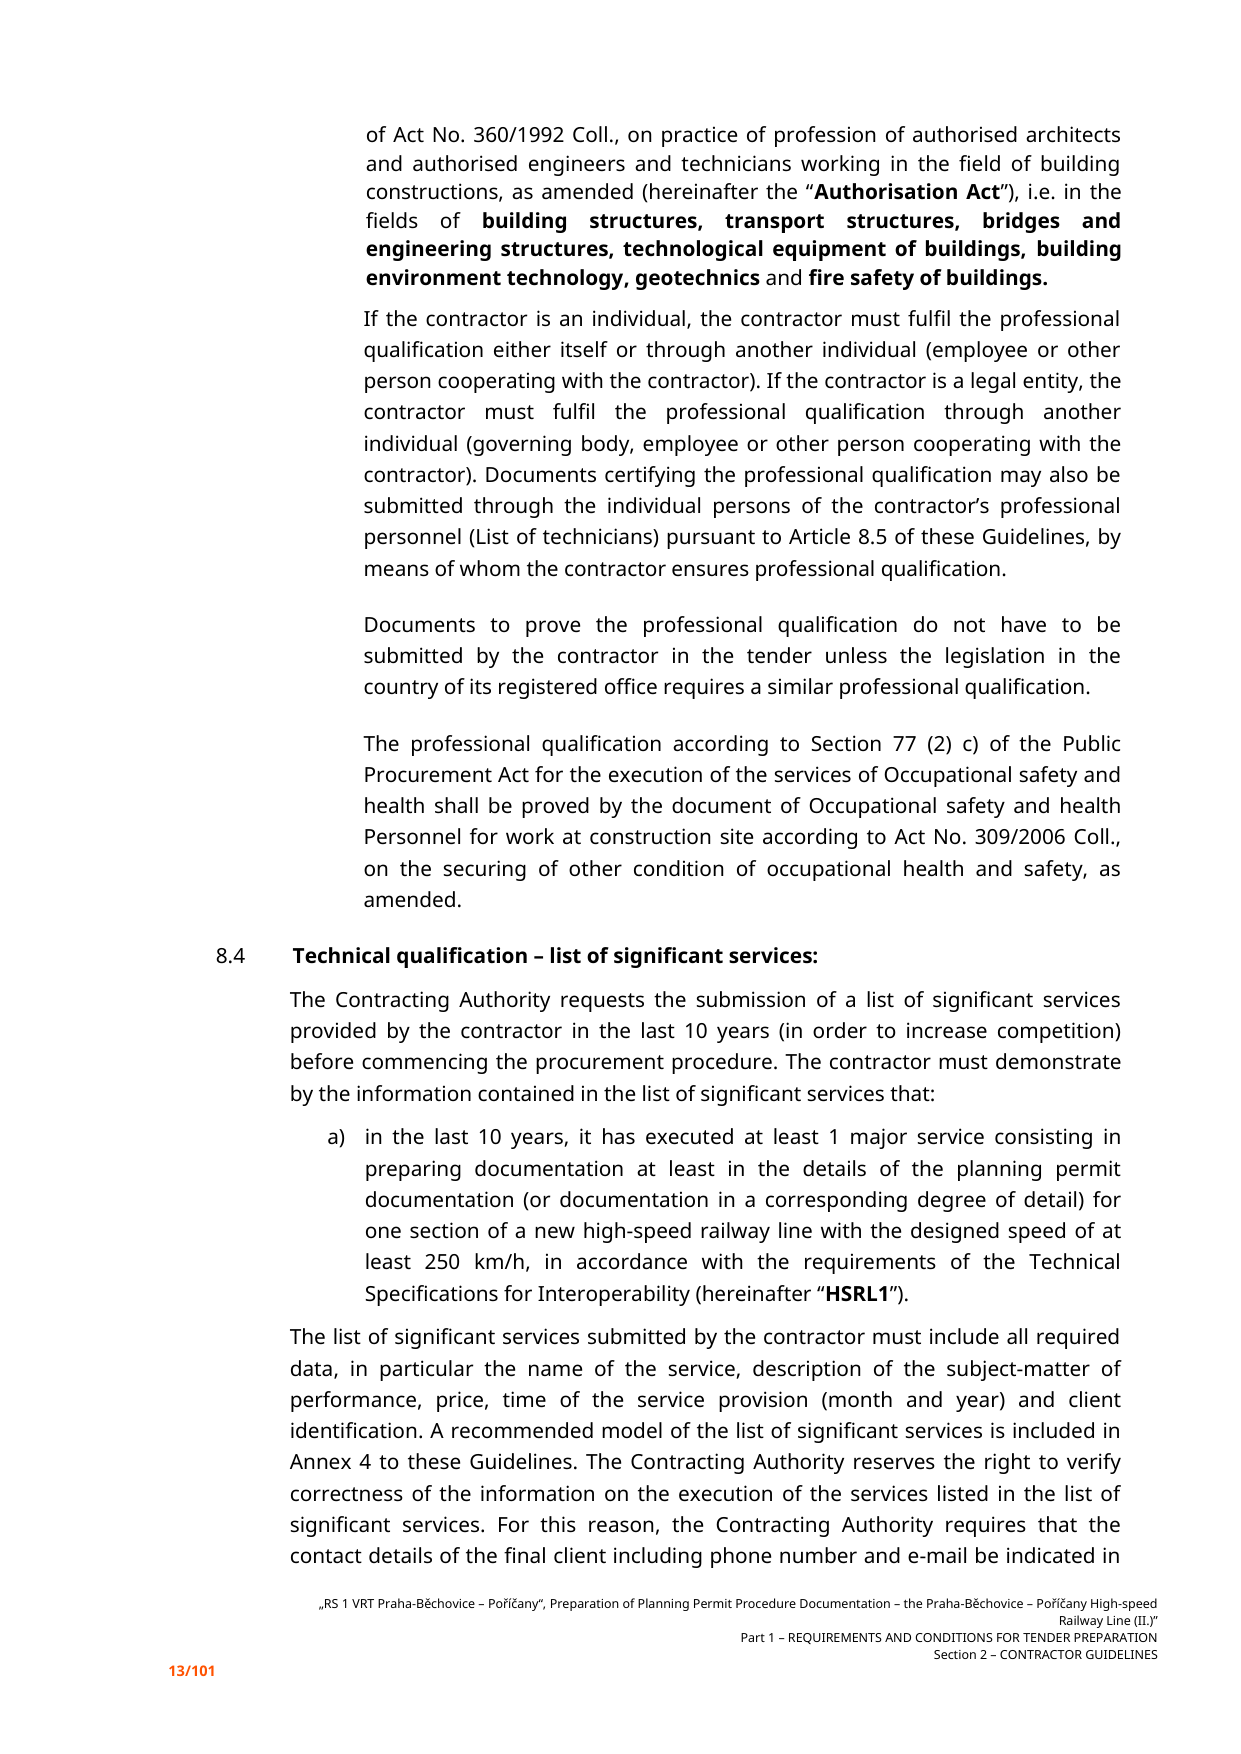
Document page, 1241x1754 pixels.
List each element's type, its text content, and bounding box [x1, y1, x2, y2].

list in the last 10 years, it has executed at least 1 major service consisting in preparing documentation at least in the details of the planning permit documentation (or documentation in a corresponding degree of detail) for one section of a new high-speed railway line with the designed speed of at least 250 km/h, in accordance with the requirements of the Technical Specifications for Interoperability (hereinafter “HSRL1”). [327, 1122, 1122, 1307]
text Documents to prove the professional qualification do not have to be submitted by the contractor in the tender unless the legislation in the country of its registered office requires a similar professional qualification. [363, 610, 1122, 701]
text Technical qualification – list of significant services: [216, 941, 1122, 970]
text The professional qualification according to Section 77 (2) c) of the Public Procurement Act for the execution of the services of Occupational safety and health shall be proved by the document of Occupational safety and health Personnel for work at construction site according to Act No. 309/2006 Coll., on the securing of other condition of occupational health and safety, as amended. [363, 729, 1122, 913]
text If the contractor is an individual, the contractor must fulfil the professional qualification either itself or through another individual (employee or other person cooperating with the contractor). If the contractor is a legal entity, the contractor must fulfil the professional qualification through another individual (governing body, employee or other person cooperating with the contractor). Documents certifying the professional qualification may also be submitted through the individual persons of the contractor’s professional personnel (List of technicians) pursuant to Article 8.5 of these Guidelines, by means of whom the contractor ensures professional qualification. [363, 304, 1122, 582]
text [289, 1322, 1122, 1570]
text The Contracting Authority requests the submission of a list of significant services provided by the contractor in the last 10 years (in order to increase competition) before commencing the procurement procedure. The contractor must demonstrate by the information contained in the list of significant services that: [289, 985, 1122, 1107]
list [328, 121, 1122, 291]
